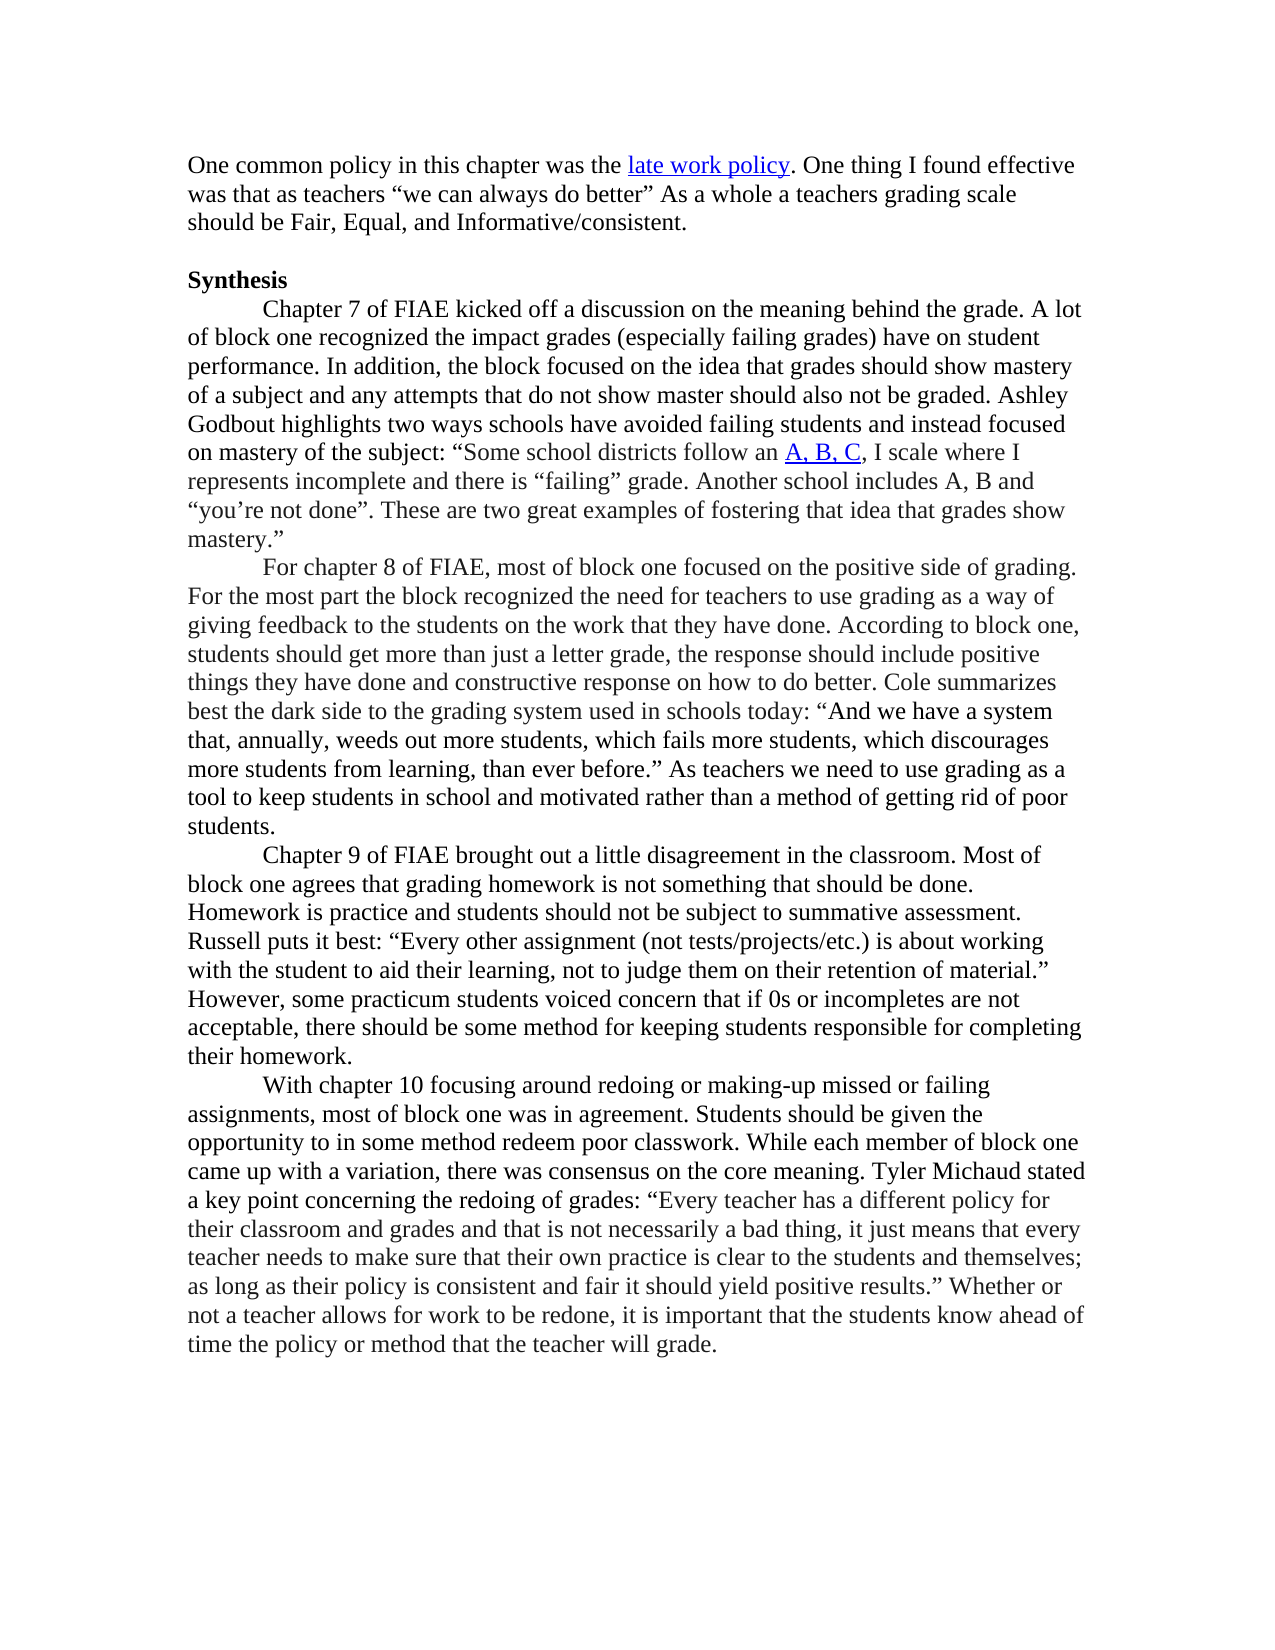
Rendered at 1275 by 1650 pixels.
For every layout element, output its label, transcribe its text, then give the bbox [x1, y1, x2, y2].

text Chapter 9 of FIAE brought out a little disagreement in the classroom. Most of block one agrees that grading homework is not something that should be done. Homework is practice and students should not be subject to summative assessment. Russell puts it best: “Every other assignment (not tests/projects/etc.) is about working with the student to aid their learning, not to judge them on their retention of material.” However, some practicum students voiced concern that if 0s or incompletes are not acceptable, there should be some method for keeping students responsible for completing their homework. [187, 840, 1087, 1070]
text Synthesis [187, 265, 1087, 294]
text For chapter 8 of FIAE, most of block one focused on the positive side of grading. For the most part the block recognized the need for teachers to use grading as a way of giving feedback to the students on the work that they have done. According to block one, students should get more than just a letter grade, the response should include positive things they have done and constructive response on how to do better. Cole summarizes best the dark side to the grading system used in schools today: “And we have a system that, annually, weeds out more students, which fails more students, which discourages more students from learning, than ever before.” As teachers we need to use grading as a tool to keep students in school and motivated rather than a method of getting rid of poor students. [187, 552, 1087, 840]
text Chapter 7 of FIAE kicked off a discussion on the meaning behind the grade. A lot of block one recognized the impact grades (especially failing grades) have on student performance. In addition, the block focused on the idea that grades should show mastery of a subject and any attempts that do not show master should also not be graded. Ashley Godbout highlights two ways schools have avoided failing students and instead focused on mastery of the subject: “Some school districts follow an A, B, C, I scale where I represents incomplete and there is “failing” grade. Another school includes A, B and “you’re not done”. These are two great examples of fostering that idea that grades show mastery.” [187, 294, 1087, 552]
text With chapter 10 focusing around redoing or making-up missed or failing assignments, most of block one was in agreement. Students should be given the opportunity to in some method redeem poor classwork. While each member of block one came up with a variation, there was consensus on the core meaning. Tyler Michaud stated a key point concerning the redoing of grades: “Every teacher has a different policy for their classroom and grades and that is not necessarily a bad thing, it just means that every teacher needs to make sure that their own practice is clear to the students and themselves; as long as their policy is consistent and fair it should yield positive results.” Whether or not a teacher allows for work to be redone, it is important that the students know ahead of time the policy or method that the teacher will grade. [187, 1070, 1087, 1357]
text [187, 150, 1087, 236]
